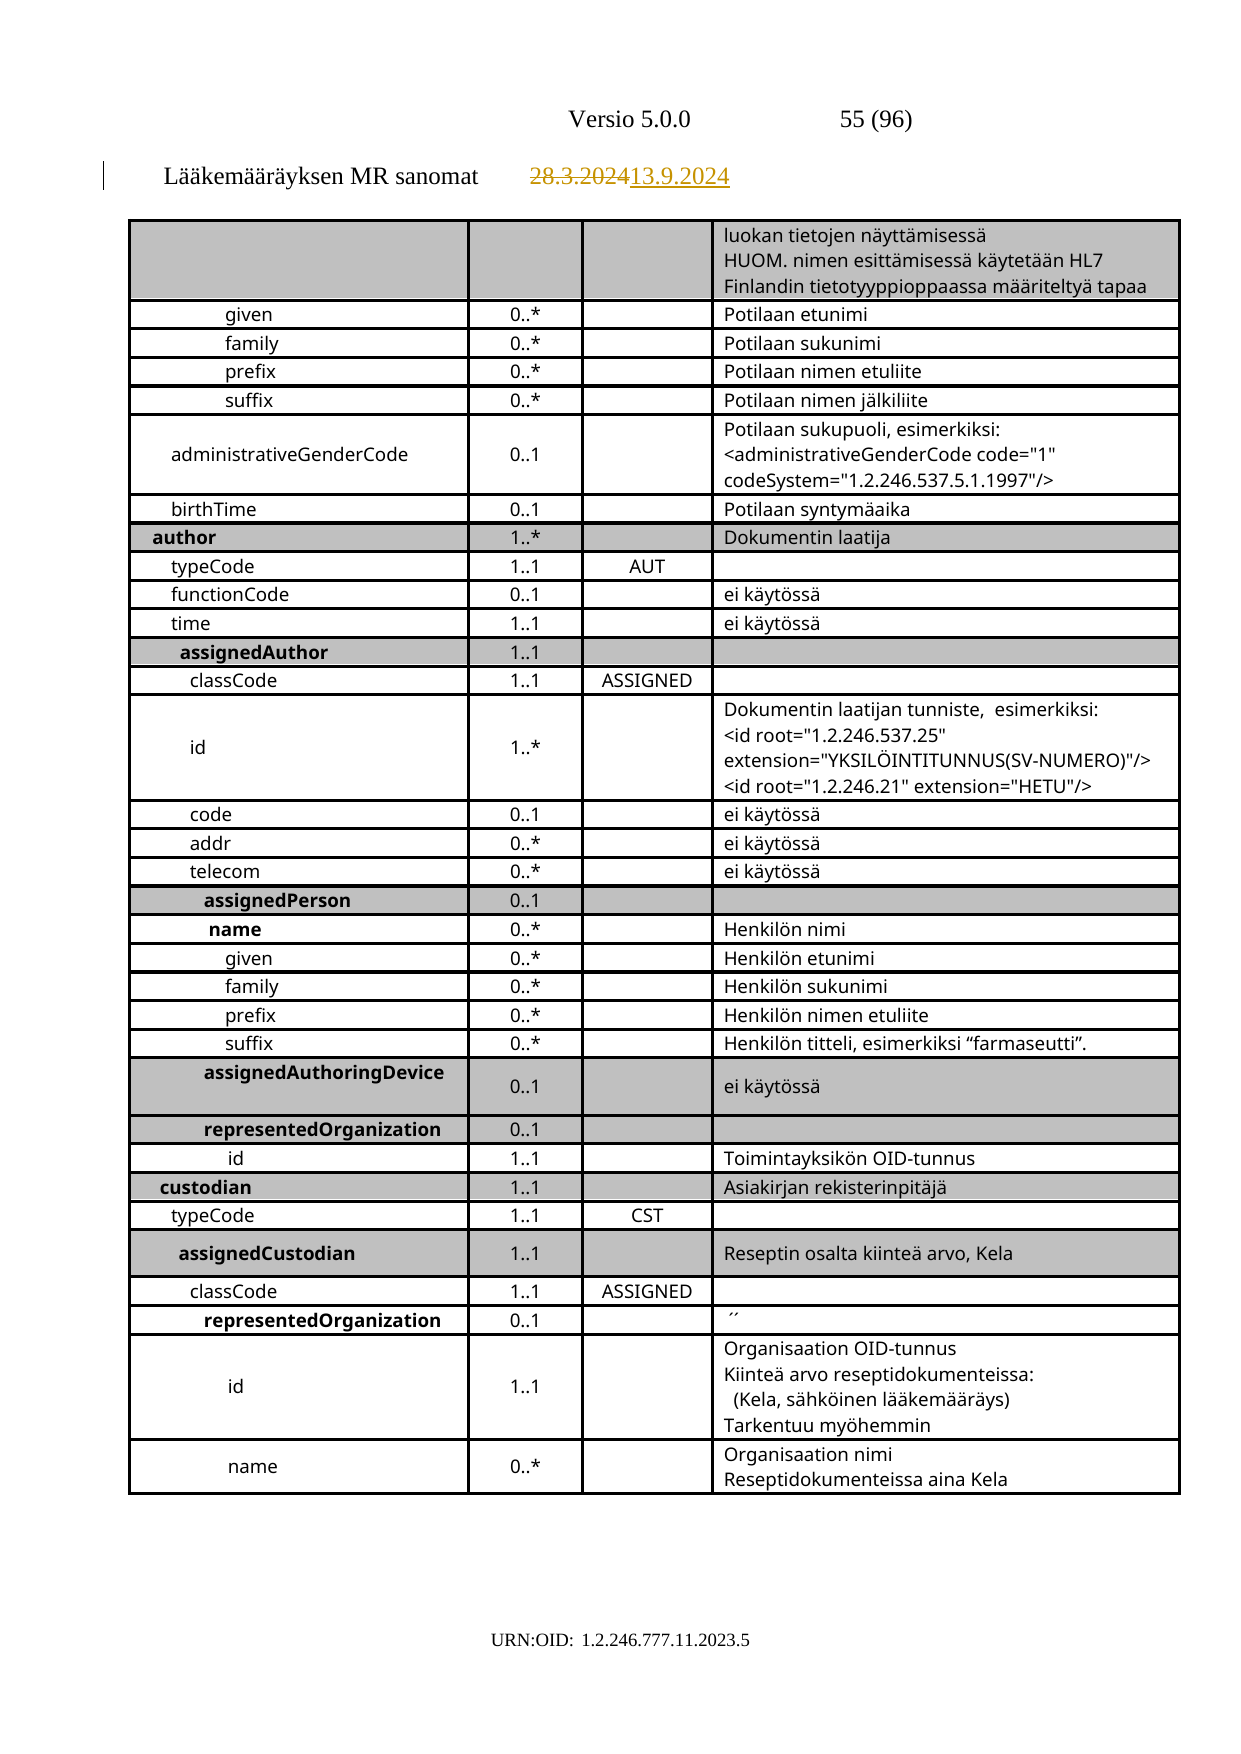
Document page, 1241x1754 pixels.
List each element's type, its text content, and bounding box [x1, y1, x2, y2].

table_cell suffix [131, 1031, 467, 1056]
table_cell [584, 330, 711, 356]
table_cell [584, 639, 711, 664]
table_cell 0..* [470, 302, 581, 327]
table_cell Henkilön nimi [714, 916, 1178, 942]
table_cell [584, 1002, 711, 1028]
table_cell Potilaan sukupuoli, esimerkiksi: <administrativeGenderCode code="1" codeSystem="1.2.246.537.5.1.1997"/> [714, 416, 1178, 493]
table_cell functionCode [131, 582, 467, 607]
table_cell assignedAuthor [131, 639, 467, 664]
table_cell assignedAuthoringDevice [131, 1059, 467, 1114]
table_cell assignedCustodian [131, 1231, 467, 1275]
table_cell 1..1 [470, 1336, 581, 1438]
table_cell prefix [131, 1002, 467, 1028]
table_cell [714, 222, 1178, 298]
table_cell 1..* [470, 696, 581, 798]
table_cell CST [584, 1203, 711, 1228]
table_cell 1..1 [470, 668, 581, 693]
table_cell ei käytössä [714, 1059, 1178, 1114]
table_cell Henkilön etunimi [714, 945, 1178, 970]
table_cell [584, 359, 711, 384]
table_cell [584, 945, 711, 970]
table_cell [584, 496, 711, 521]
table_cell Henkilön nimen etuliite [714, 1002, 1178, 1028]
table_cell given [131, 945, 467, 970]
table_cell Potilaan etunimi [714, 302, 1178, 327]
table_cell 0..* [470, 388, 581, 413]
table_cell [714, 553, 1178, 579]
table_cell [584, 1336, 711, 1438]
table_cell author [131, 525, 467, 550]
table_cell 0..* [470, 945, 581, 970]
table_cell typeCode [131, 553, 467, 579]
table_cell [714, 1117, 1178, 1142]
table_cell Asiakirjan rekisterinpitäjä [714, 1174, 1178, 1199]
table_cell [584, 525, 711, 550]
table_cell [584, 610, 711, 636]
table_cell 0..1 [470, 416, 581, 493]
table_cell Potilaan nimen jälkiliite [714, 388, 1178, 413]
table_cell 1..1 [470, 1231, 581, 1275]
table_cell [584, 888, 711, 913]
table_cell 0..* [470, 222, 581, 298]
table_cell 0..1 [470, 1307, 581, 1332]
table_cell ei käytössä [714, 610, 1178, 636]
table_cell Potilaan syntymäaika [714, 496, 1178, 521]
table_cell 0..1 [470, 888, 581, 913]
table_cell 0..1 [470, 582, 581, 607]
table_cell name [131, 222, 467, 298]
table_cell code [131, 802, 467, 827]
table_cell 0..* [470, 974, 581, 999]
table_cell assignedPerson [131, 888, 467, 913]
table_cell [584, 388, 711, 413]
table_cell name [131, 916, 467, 942]
table_cell [584, 1117, 711, 1142]
table_cell [584, 222, 711, 298]
table_cell classCode [131, 668, 467, 693]
table_cell [584, 1441, 711, 1492]
table_cell 0..1 [470, 1117, 581, 1142]
table_cell name [131, 1441, 467, 1492]
table_cell time [131, 610, 467, 636]
table_cell Toimintayksikön OID-tunnus [714, 1145, 1178, 1171]
table_cell ei käytössä [714, 802, 1178, 827]
table_cell 0..* [470, 1031, 581, 1056]
table_cell [584, 1231, 711, 1275]
table_cell [584, 1174, 711, 1199]
table_cell Organisaation OID-tunnus Kiinteä arvo reseptidokumenteissa: (Kela, sähköinen lääkemääräys) Tarkentuu myöhemmin [714, 1336, 1178, 1438]
table_cell [584, 830, 711, 856]
table_cell 1..1 [470, 1278, 581, 1304]
table_cell administrativeGenderCode [131, 416, 467, 493]
table_cell 0..1 [470, 1059, 581, 1114]
table_cell [714, 668, 1178, 693]
table_cell suffix [131, 388, 467, 413]
table_cell 0..* [470, 916, 581, 942]
table_cell Henkilön sukunimi [714, 974, 1178, 999]
table_cell [714, 1278, 1178, 1304]
table_cell [584, 859, 711, 884]
table_cell 1..1 [470, 1174, 581, 1199]
table_cell Dokumentin laatijan tunniste, esimerkiksi: <id root="1.2.246.537.25" extension="YKSILÖINTITUNNUS(SV-NUMERO)"/> <id root="1.2.246.21" extension="HETU"/> [714, 696, 1178, 798]
table_cell ei käytössä [714, 830, 1178, 856]
table_cell 0..* [470, 859, 581, 884]
table_cell given [131, 302, 467, 327]
table_cell [584, 802, 711, 827]
table_cell prefix [131, 359, 467, 384]
table_cell classCode [131, 1278, 467, 1304]
table_cell id [131, 696, 467, 798]
table_cell ASSIGNED [584, 1278, 711, 1304]
table_cell addr [131, 830, 467, 856]
table_cell [584, 302, 711, 327]
table_cell 0..* [470, 359, 581, 384]
table_cell 0..* [470, 330, 581, 356]
table_cell 1..1 [470, 553, 581, 579]
table_cell Reseptin osalta kiinteä arvo, Kela [714, 1231, 1178, 1275]
table_cell Potilaan sukunimi [714, 330, 1178, 356]
table_cell AUT [584, 553, 711, 579]
table_cell [584, 916, 711, 942]
table_cell typeCode [131, 1203, 467, 1228]
table_cell Henkilön titteli, esimerkiksi “farmaseutti”. [714, 1031, 1178, 1056]
table_cell family [131, 974, 467, 999]
table_cell [584, 1145, 711, 1171]
table_cell [584, 416, 711, 493]
table_cell telecom [131, 859, 467, 884]
table_cell representedOrganization [131, 1117, 467, 1142]
table_cell ´´ [714, 1307, 1178, 1332]
table_cell Dokumentin laatija [714, 525, 1178, 550]
table_cell [714, 888, 1178, 913]
table_cell 1..1 [470, 610, 581, 636]
table_cell ei käytössä [714, 582, 1178, 607]
table_cell custodian [131, 1174, 467, 1199]
table_cell [714, 639, 1178, 664]
table_cell id [131, 1145, 467, 1171]
table_cell representedOrganization [131, 1307, 467, 1332]
table_cell 0..* [470, 1441, 581, 1492]
table_cell [584, 582, 711, 607]
table_cell birthTime [131, 496, 467, 521]
table_cell Organisaation nimi Reseptidokumenteissa aina Kela [714, 1441, 1178, 1492]
table_cell [584, 696, 711, 798]
table_cell 0..* [470, 830, 581, 856]
table_cell 1..1 [470, 639, 581, 664]
table_cell [584, 1307, 711, 1332]
table_cell 1..1 [470, 1145, 581, 1171]
table_cell ASSIGNED [584, 668, 711, 693]
table_cell 0..* [470, 1002, 581, 1028]
table_cell 1..1 [470, 1203, 581, 1228]
table_cell [714, 1203, 1178, 1228]
table_cell 0..1 [470, 802, 581, 827]
table_cell 0..1 [470, 496, 581, 521]
table_cell family [131, 330, 467, 356]
table_cell [584, 1031, 711, 1056]
table_cell 1..* [470, 525, 581, 550]
table_cell [584, 974, 711, 999]
table_cell ei käytössä [714, 859, 1178, 884]
table_cell id [131, 1336, 467, 1438]
table_cell Potilaan nimen etuliite [714, 359, 1178, 384]
table_cell [584, 1059, 711, 1114]
